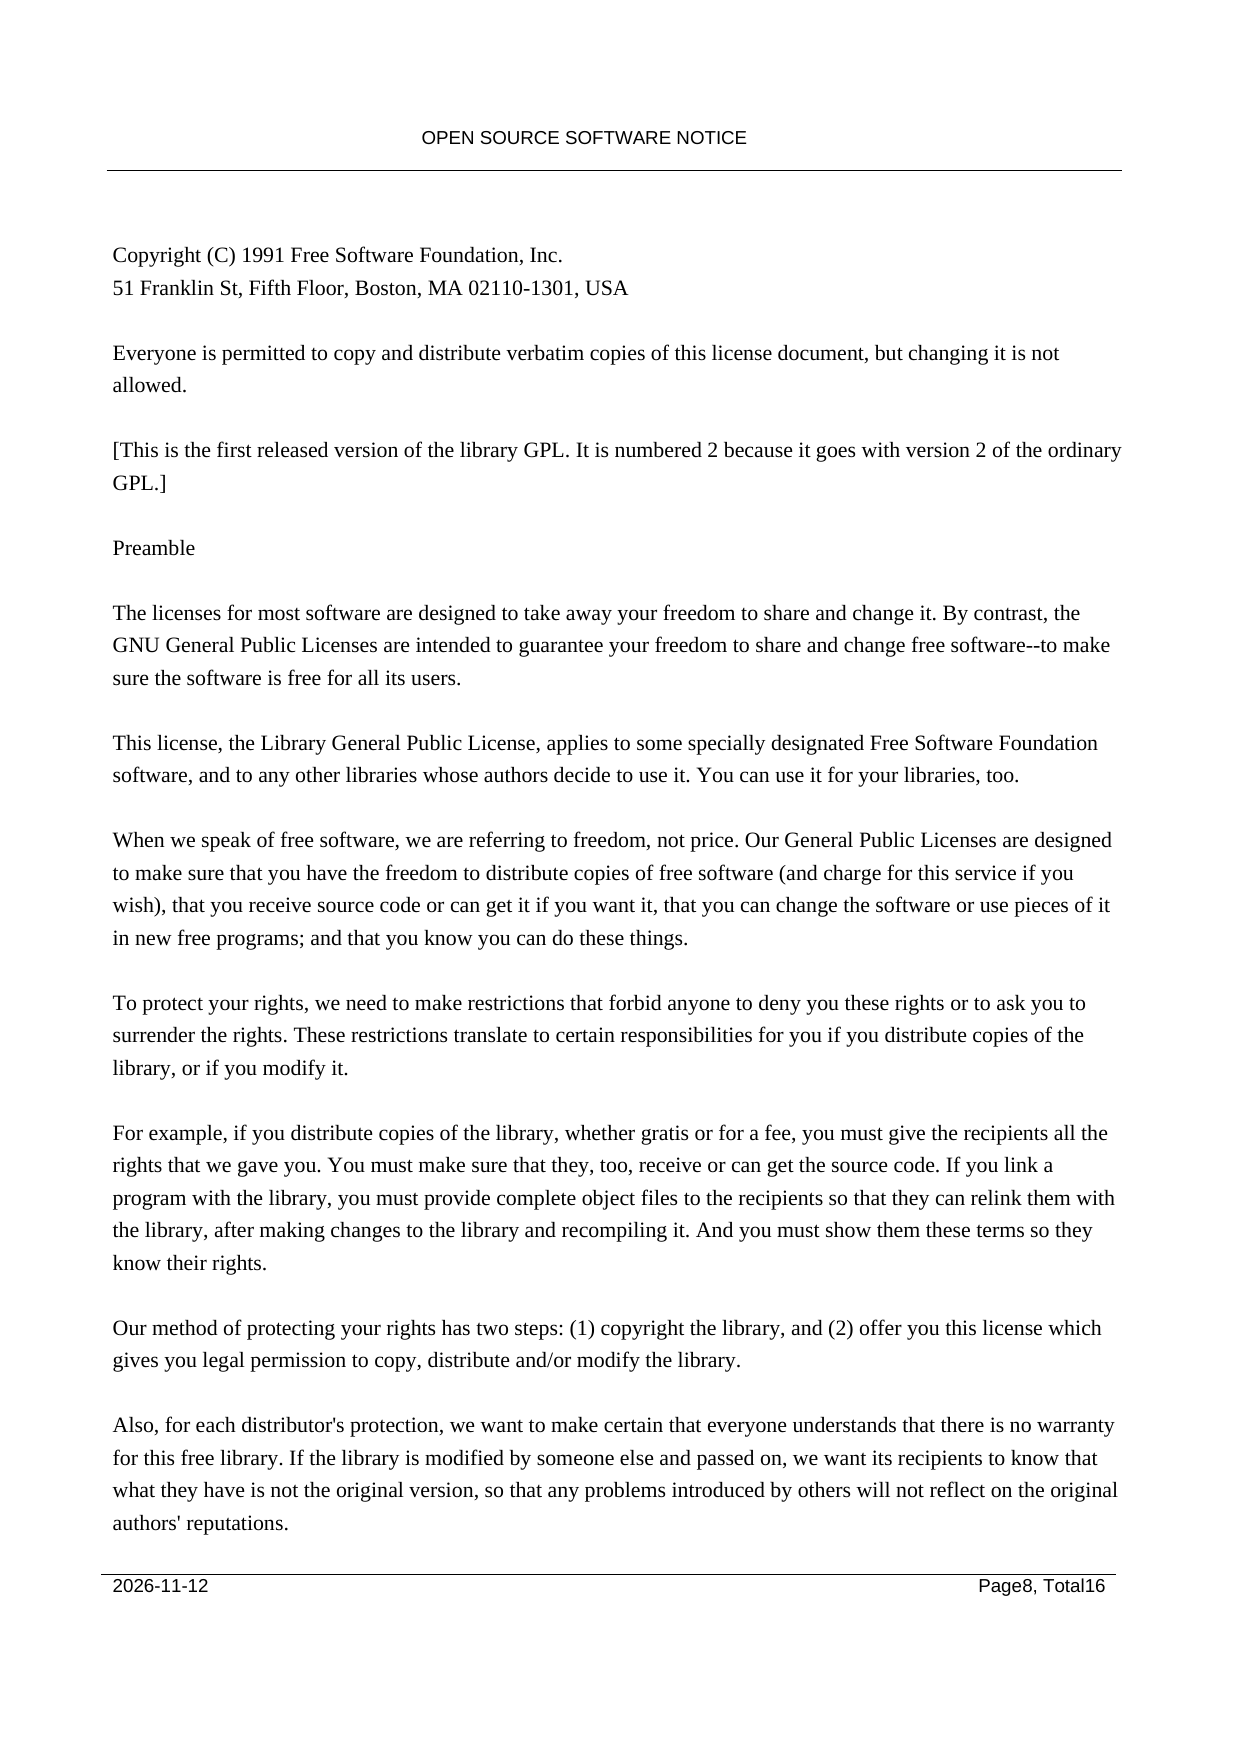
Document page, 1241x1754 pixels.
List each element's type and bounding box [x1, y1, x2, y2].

text [112, 206, 1128, 1539]
